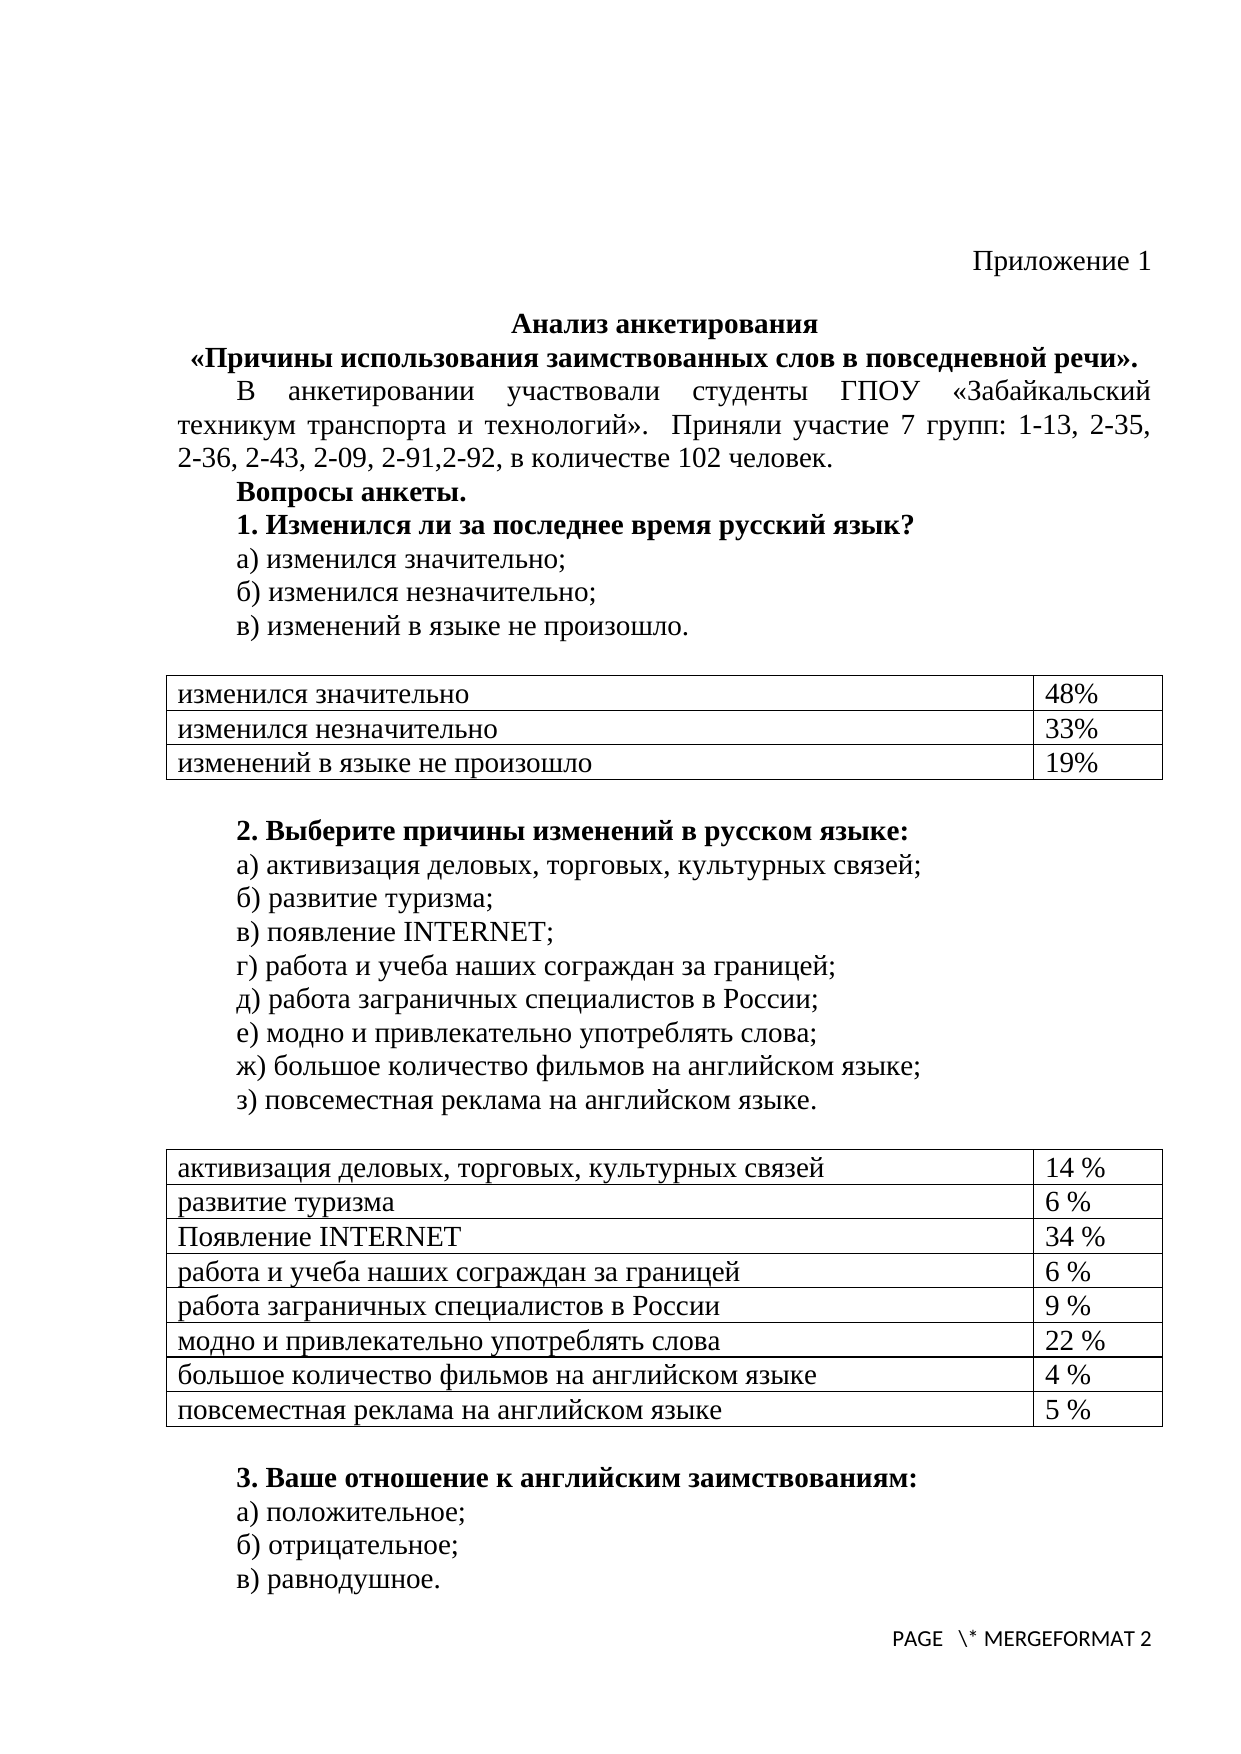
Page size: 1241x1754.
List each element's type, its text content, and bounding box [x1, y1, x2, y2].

table_cell 4 % [1034, 1358, 1162, 1391]
text з) повсеместная реклама на английском языке. [177, 1082, 1152, 1115]
table_header 48% [1034, 676, 1162, 710]
text 1. Изменился ли за последнее время русский язык? [177, 507, 1152, 541]
table_cell 34 % [1034, 1219, 1162, 1253]
text Приложение 1 [177, 243, 1152, 277]
text 3. Ваше отношение к английским заимствованиям: [177, 1460, 1152, 1494]
table_cell 22 % [1034, 1323, 1162, 1356]
text в) появление INTERNET; [177, 914, 1152, 948]
table_cell повсеместная реклама на английском языке [167, 1392, 1033, 1426]
text а) изменился значительно; [177, 541, 1152, 574]
table_header активизация деловых, торговых, культурных связей [167, 1150, 1033, 1183]
text 2. Выберите причины изменений в русском языке: [177, 813, 1152, 847]
table_cell изменений в языке не произошло [167, 745, 1033, 779]
text а) положительное; [177, 1494, 1152, 1527]
text Вопросы анкеты. [177, 474, 1152, 507]
table_cell 33% [1034, 711, 1162, 744]
text г) работа и учеба наших сограждан за границей; [177, 948, 1152, 981]
table_cell 19% [1034, 745, 1162, 779]
text д) работа заграничных специалистов в России; [177, 981, 1152, 1015]
table_cell работа заграничных специалистов в России [167, 1288, 1033, 1322]
table_header изменился значительно [167, 676, 1033, 710]
table_header 14 % [1034, 1150, 1162, 1183]
table_cell 6 % [1034, 1254, 1162, 1287]
table_cell Появление INTERNET [167, 1219, 1033, 1253]
text Анализ анкетирования [177, 306, 1152, 340]
table_cell работа и учеба наших сограждан за границей [167, 1254, 1033, 1287]
text е) модно и привлекательно употреблять слова; [177, 1015, 1152, 1048]
text б) изменился незначительно; [177, 574, 1152, 608]
table_cell модно и привлекательно употреблять слова [167, 1323, 1033, 1356]
text б) развитие туризма; [177, 881, 1152, 914]
table_cell 6 % [1034, 1185, 1162, 1218]
text а) активизация деловых, торговых, культурных связей; [177, 847, 1152, 881]
table_cell развитие туризма [167, 1185, 1033, 1218]
text в) изменений в языке не произошло. [177, 608, 1152, 642]
table_cell 5 % [1034, 1392, 1162, 1426]
text В анкетировании участвовали студенты ГПОУ «Забайкальский техникум транспорта и технологий». Приняли участие 7 групп: 1-13, 2-35, 2-36, 2-43, 2-09, 2-91,2-92, в количестве 102 человек. [177, 373, 1152, 474]
text «Причины использования заимствованных слов в повседневной речи». [177, 340, 1152, 373]
text в) равнодушное. [177, 1561, 1152, 1594]
text б) отрицательное; [177, 1527, 1152, 1561]
text ж) большое количество фильмов на английском языке; [177, 1048, 1152, 1082]
table_cell 9 % [1034, 1288, 1162, 1322]
table_cell большое количество фильмов на английском языке [167, 1358, 1033, 1391]
table_cell изменился незначительно [167, 711, 1033, 744]
